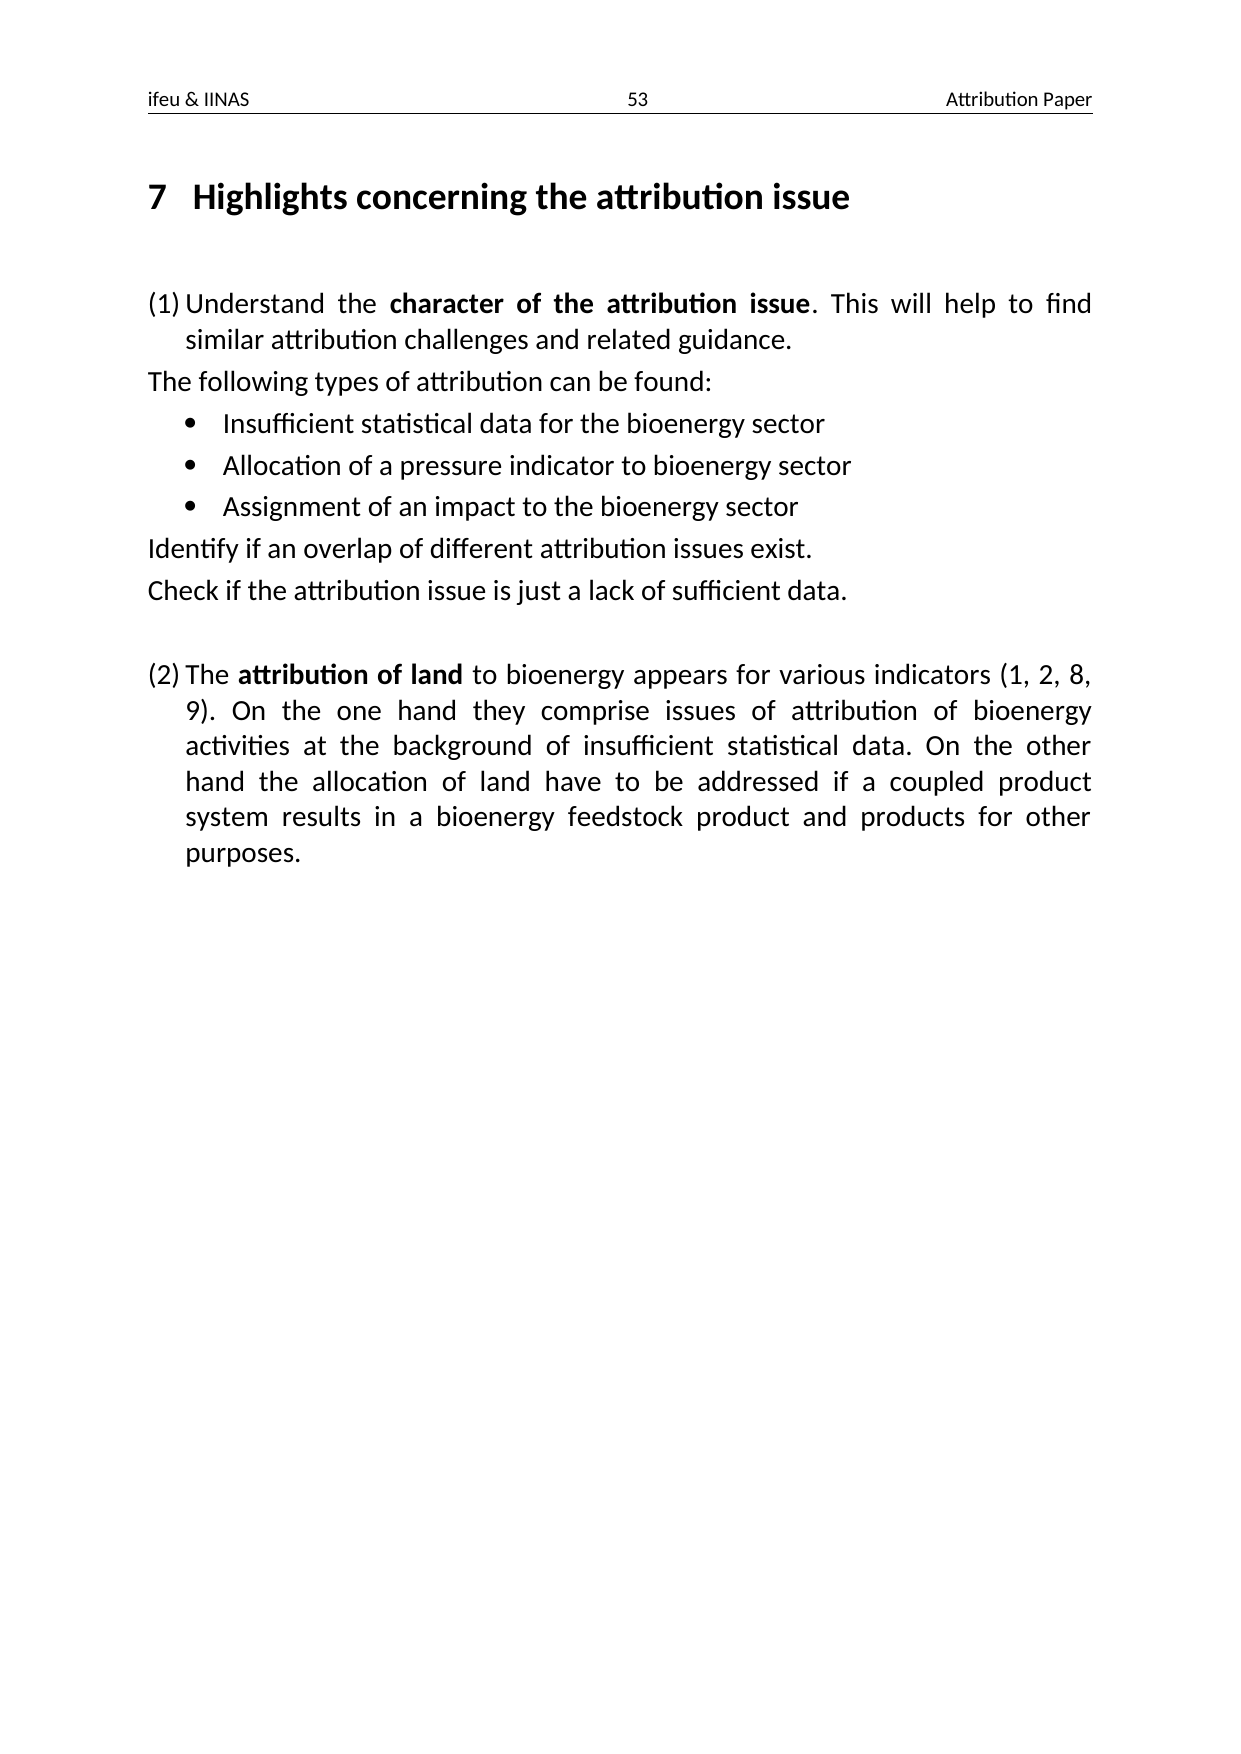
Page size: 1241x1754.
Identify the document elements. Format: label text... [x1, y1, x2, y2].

text The following types of attribution can be found: [148, 363, 1093, 398]
list Insufficient statistical data for the bioenergy sector [185, 405, 1093, 440]
list Allocation of a pressure indicator to bioenergy sector [185, 447, 1093, 482]
subtitle Highlights concerning the attribution issue [148, 173, 1093, 218]
list Understand the character of the attribution issue. This will help to find similar attribution challenges and related guidance. [148, 285, 1093, 357]
text Identify if an overlap of different attribution issues exist. [148, 530, 1093, 566]
text Check if the attribution issue is just a lack of sufficient data. [148, 572, 1093, 608]
list Assignment of an impact to the bioenergy sector [185, 488, 1093, 524]
list The attribution of land to bioenergy appears for various indicators (1, 2, 8, 9). On the one hand they comprise issues of attribution of bioenergy activities at the background of insufficient statistical data. On the other hand the allocation of land have to be addressed if a coupled product system results in a bioenergy feedstock product and products for other purposes. [148, 656, 1093, 870]
